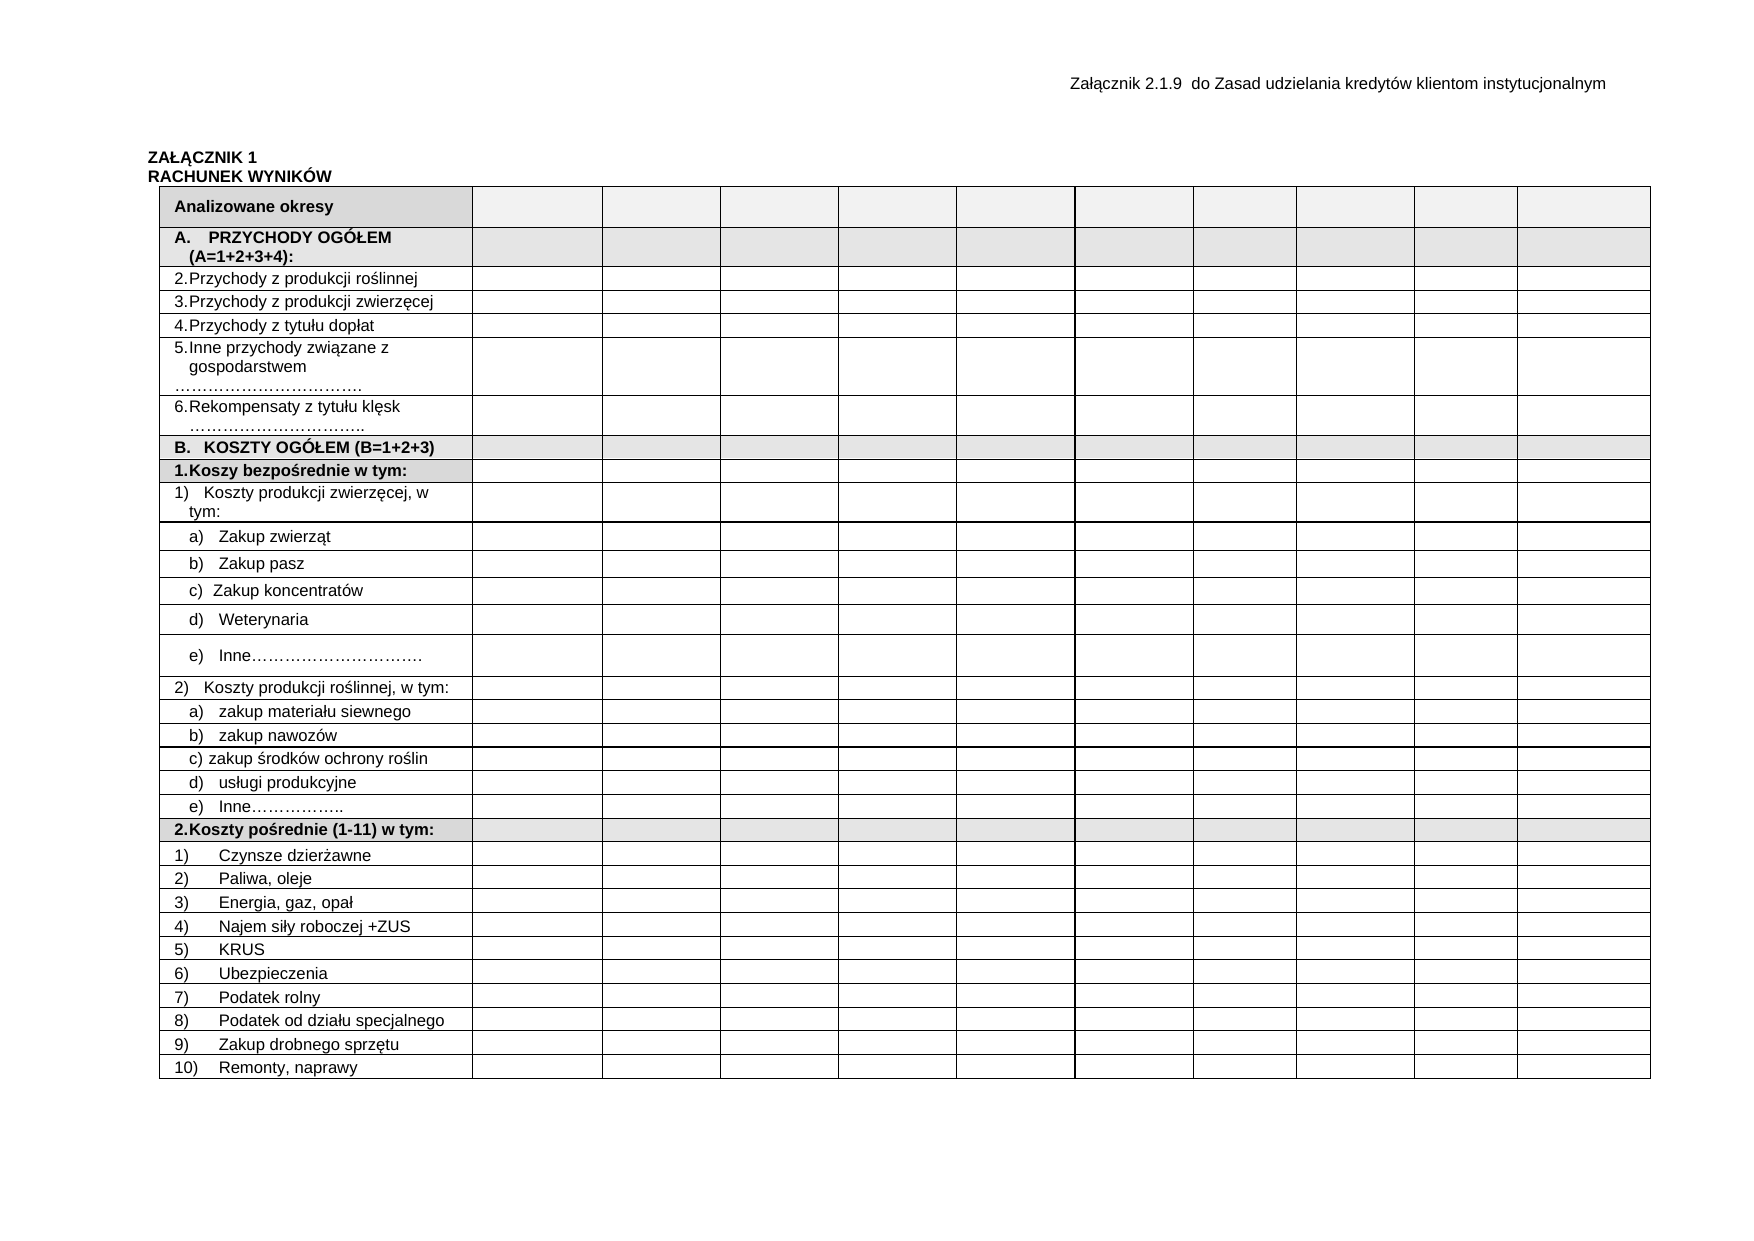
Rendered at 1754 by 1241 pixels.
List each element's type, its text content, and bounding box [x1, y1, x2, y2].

table_cell [839, 1008, 956, 1030]
table_cell [721, 635, 838, 676]
table_cell [603, 984, 720, 1007]
table_cell [603, 1031, 720, 1054]
table_cell [473, 396, 602, 435]
table_header Analizowane okresy [160, 187, 472, 227]
table_cell [721, 483, 838, 521]
table_cell [473, 960, 602, 983]
table_cell [957, 228, 1074, 266]
table_cell [957, 396, 1074, 435]
table_cell [1415, 724, 1517, 746]
table_cell [721, 819, 838, 841]
table_cell [1415, 984, 1517, 1007]
table_cell [603, 396, 720, 435]
table_cell [839, 267, 956, 289]
table_cell [1194, 700, 1296, 723]
table_cell [473, 748, 602, 770]
table_cell [721, 724, 838, 746]
table_cell [473, 1055, 602, 1077]
table_cell [1415, 1031, 1517, 1054]
table_cell [1297, 460, 1414, 482]
table_cell [1194, 291, 1296, 313]
table_cell [603, 1008, 720, 1030]
table_cell [1297, 677, 1414, 699]
table_header [1076, 187, 1193, 227]
table_cell [721, 889, 838, 912]
table_cell [603, 635, 720, 676]
table_header [1518, 187, 1650, 227]
table_cell Rekompensaty z tytułu klęsk ………………………….. [160, 396, 472, 435]
table_cell Podatek rolny [160, 984, 472, 1007]
table_cell [603, 748, 720, 770]
table_cell [603, 314, 720, 337]
table_cell [1297, 960, 1414, 983]
table_cell [1194, 1031, 1296, 1054]
table_cell [603, 700, 720, 723]
table_cell [1518, 396, 1650, 435]
table_cell [1194, 267, 1296, 289]
table_cell [1518, 605, 1650, 634]
table_cell [603, 913, 720, 936]
table_cell [721, 960, 838, 983]
table_cell [839, 314, 956, 337]
table_cell [1076, 748, 1193, 770]
table_cell [1297, 913, 1414, 936]
table_cell [1076, 267, 1193, 289]
table_cell [1297, 866, 1414, 888]
table_cell [1415, 460, 1517, 482]
table_cell [839, 396, 956, 435]
table_cell [1076, 436, 1193, 458]
table_header [957, 187, 1074, 227]
table_cell [1194, 842, 1296, 865]
table_cell [603, 483, 720, 521]
table_cell [721, 866, 838, 888]
table_cell [1415, 605, 1517, 634]
table_cell [1297, 291, 1414, 313]
table_cell Zakup pasz [160, 551, 472, 577]
table_cell Przychody z produkcji zwierzęcej [160, 291, 472, 313]
table_cell [1518, 866, 1650, 888]
table_cell [1518, 228, 1650, 266]
table_cell [1518, 551, 1650, 577]
table_cell [839, 551, 956, 577]
table_cell [1518, 338, 1650, 395]
table_cell [839, 1055, 956, 1077]
table_cell [1194, 551, 1296, 577]
table_cell [1194, 338, 1296, 395]
table_cell [1415, 578, 1517, 604]
table_cell [1076, 523, 1193, 550]
table_cell [473, 483, 602, 521]
table_cell [957, 1008, 1074, 1030]
table_cell [839, 338, 956, 395]
table_cell [1194, 523, 1296, 550]
table_cell [603, 866, 720, 888]
table_cell [1518, 436, 1650, 458]
table_cell [1518, 523, 1650, 550]
table_cell [957, 960, 1074, 983]
table_cell [957, 984, 1074, 1007]
table_cell [1297, 842, 1414, 865]
table_cell [473, 460, 602, 482]
table_cell [1518, 267, 1650, 289]
table_cell [957, 819, 1074, 841]
table_cell [1076, 700, 1193, 723]
table_cell [1194, 314, 1296, 337]
table_cell [1415, 314, 1517, 337]
table_cell [957, 913, 1074, 936]
table_cell [1415, 523, 1517, 550]
table_cell [1415, 291, 1517, 313]
table_cell [473, 913, 602, 936]
table_cell [1194, 605, 1296, 634]
table_cell [721, 228, 838, 266]
table_cell [1518, 724, 1650, 746]
table_cell [473, 228, 602, 266]
table_cell [1076, 1031, 1193, 1054]
table_cell Inne…………………………. [160, 635, 472, 676]
table_cell [1076, 842, 1193, 865]
table_cell [957, 748, 1074, 770]
table_cell [1518, 913, 1650, 936]
table_cell [1076, 483, 1193, 521]
table_cell [957, 267, 1074, 289]
table_cell [1194, 913, 1296, 936]
table_cell [1415, 1055, 1517, 1077]
table_cell [839, 483, 956, 521]
table_cell [1194, 396, 1296, 435]
table_cell [1415, 795, 1517, 817]
table_cell [839, 724, 956, 746]
table_cell [473, 523, 602, 550]
table_cell [721, 937, 838, 959]
table_cell zakup nawozów [160, 724, 472, 746]
table_cell [603, 551, 720, 577]
table_cell [957, 460, 1074, 482]
table_cell [1076, 984, 1193, 1007]
table_cell [839, 795, 956, 817]
table_cell [839, 819, 956, 841]
table_cell [957, 605, 1074, 634]
table_cell [1194, 819, 1296, 841]
table_cell [839, 605, 956, 634]
table_cell [721, 267, 838, 289]
table_cell [1297, 551, 1414, 577]
table_cell [1518, 460, 1650, 482]
table_cell zakup materiału siewnego [160, 700, 472, 723]
table_cell [603, 1055, 720, 1077]
table_cell [1194, 748, 1296, 770]
table_cell zakup środków ochrony roślin [160, 748, 472, 770]
table_cell [1518, 771, 1650, 794]
table_cell [839, 436, 956, 458]
table_cell [721, 1055, 838, 1077]
table_cell [1415, 635, 1517, 676]
table_cell [1518, 960, 1650, 983]
table_cell [721, 523, 838, 550]
table_cell Koszty produkcji zwierzęcej, w tym: [160, 483, 472, 521]
table_cell [721, 1008, 838, 1030]
table_cell [473, 551, 602, 577]
table_cell [1297, 984, 1414, 1007]
table_cell [1297, 314, 1414, 337]
table_cell usługi produkcyjne [160, 771, 472, 794]
table_cell [1518, 748, 1650, 770]
table_cell [1297, 1031, 1414, 1054]
table_cell [957, 338, 1074, 395]
table_cell [1297, 523, 1414, 550]
table_cell [721, 748, 838, 770]
table_cell [473, 267, 602, 289]
table_cell Przychody z tytułu dopłat [160, 314, 472, 337]
table_cell [1076, 578, 1193, 604]
table_cell [473, 338, 602, 395]
table_cell [1415, 913, 1517, 936]
table_cell [473, 700, 602, 723]
table_cell [957, 677, 1074, 699]
table_cell [1076, 460, 1193, 482]
table_cell [1194, 866, 1296, 888]
table_cell KOSZTY OGÓŁEM (B=1+2+3) [160, 436, 472, 458]
table_cell [1194, 1008, 1296, 1030]
table_cell [1076, 866, 1193, 888]
table_cell [603, 771, 720, 794]
table_cell [839, 460, 956, 482]
table_cell [473, 1031, 602, 1054]
table_cell [1297, 819, 1414, 841]
table_cell [721, 314, 838, 337]
table_cell [473, 889, 602, 912]
table_cell [721, 436, 838, 458]
table_cell [1194, 578, 1296, 604]
table_cell [1415, 937, 1517, 959]
table_cell [1194, 937, 1296, 959]
table_cell [473, 724, 602, 746]
table_cell [721, 551, 838, 577]
table_cell [957, 483, 1074, 521]
table_cell [1415, 228, 1517, 266]
table_cell [721, 700, 838, 723]
table_cell [721, 578, 838, 604]
table_cell [957, 635, 1074, 676]
table_cell [1518, 795, 1650, 817]
table_cell [1297, 605, 1414, 634]
table_cell [1297, 937, 1414, 959]
table_cell [1415, 889, 1517, 912]
table_cell [957, 551, 1074, 577]
table_cell [1076, 1055, 1193, 1077]
table_cell [603, 338, 720, 395]
table_cell [957, 889, 1074, 912]
table_cell [1297, 578, 1414, 604]
table_cell [1415, 819, 1517, 841]
table_cell [603, 842, 720, 865]
table_cell [957, 937, 1074, 959]
table_cell [839, 677, 956, 699]
table_cell [721, 795, 838, 817]
table_cell [1518, 937, 1650, 959]
table_header [721, 187, 838, 227]
table_cell [1076, 314, 1193, 337]
table_cell [839, 635, 956, 676]
table_cell [1518, 889, 1650, 912]
table_cell [473, 771, 602, 794]
table_cell [603, 724, 720, 746]
table_cell [473, 436, 602, 458]
table_cell [1194, 436, 1296, 458]
table_cell [1297, 228, 1414, 266]
table_cell [1518, 819, 1650, 841]
table_cell [603, 578, 720, 604]
table_cell [1194, 483, 1296, 521]
table_cell Inne…………….. [160, 795, 472, 817]
table_cell [957, 724, 1074, 746]
table_cell Zakup drobnego sprzętu [160, 1031, 472, 1054]
table_cell [473, 1008, 602, 1030]
table_cell [957, 314, 1074, 337]
table_cell [1076, 937, 1193, 959]
table_cell [1415, 866, 1517, 888]
table_cell [957, 1055, 1074, 1077]
table_cell [473, 635, 602, 676]
table_cell Ubezpieczenia [160, 960, 472, 983]
table_cell [1518, 1055, 1650, 1077]
table_cell [1518, 677, 1650, 699]
table_cell [473, 677, 602, 699]
table_cell [603, 819, 720, 841]
table_cell [839, 866, 956, 888]
table_cell [1076, 635, 1193, 676]
table_cell [1297, 1055, 1414, 1077]
table_cell Remonty, naprawy [160, 1055, 472, 1077]
table_cell [1076, 960, 1193, 983]
table_cell [1297, 889, 1414, 912]
table_header [1194, 187, 1296, 227]
table_cell Przychody z produkcji roślinnej [160, 267, 472, 289]
table_cell [721, 396, 838, 435]
table_cell [839, 523, 956, 550]
table_cell [839, 748, 956, 770]
table_cell [839, 578, 956, 604]
table_cell [473, 984, 602, 1007]
table_cell [839, 700, 956, 723]
table_cell [1415, 842, 1517, 865]
table_cell [957, 771, 1074, 794]
table_cell [1194, 677, 1296, 699]
table_cell [1415, 771, 1517, 794]
table_cell [839, 960, 956, 983]
table_cell [721, 677, 838, 699]
table_cell [1415, 748, 1517, 770]
table_cell [1076, 913, 1193, 936]
table_cell [1415, 338, 1517, 395]
table_cell [1076, 795, 1193, 817]
table_cell [603, 677, 720, 699]
table_cell [1297, 338, 1414, 395]
table_cell [957, 1031, 1074, 1054]
table_cell [1415, 1008, 1517, 1030]
table_cell Najem siły roboczej +ZUS [160, 913, 472, 936]
table_cell [1297, 396, 1414, 435]
table_cell [957, 436, 1074, 458]
table_cell [1076, 771, 1193, 794]
table_cell [1194, 1055, 1296, 1077]
table_cell [473, 795, 602, 817]
table_cell [1297, 700, 1414, 723]
table_cell [1076, 551, 1193, 577]
table_cell [473, 819, 602, 841]
table_cell [1076, 677, 1193, 699]
table_cell [1194, 724, 1296, 746]
table_cell Czynsze dzierżawne [160, 842, 472, 865]
table_cell [603, 960, 720, 983]
table_cell [1297, 795, 1414, 817]
table_cell [839, 937, 956, 959]
table_cell [473, 842, 602, 865]
table_cell [603, 795, 720, 817]
table_cell [1076, 396, 1193, 435]
table_cell [957, 866, 1074, 888]
table_cell KRUS [160, 937, 472, 959]
table_cell [1415, 677, 1517, 699]
table_cell [1297, 267, 1414, 289]
table_cell [721, 913, 838, 936]
table_cell [1415, 551, 1517, 577]
table_cell [721, 291, 838, 313]
table_cell [1518, 1008, 1650, 1030]
table_cell [957, 842, 1074, 865]
table_cell [1076, 291, 1193, 313]
table_cell [839, 1031, 956, 1054]
table_cell [1076, 228, 1193, 266]
table_cell [473, 937, 602, 959]
table_cell [1518, 483, 1650, 521]
table_cell Energia, gaz, opał [160, 889, 472, 912]
table_cell [1415, 396, 1517, 435]
table_cell [1415, 700, 1517, 723]
table_cell [473, 314, 602, 337]
table_cell [721, 460, 838, 482]
table_cell [721, 1031, 838, 1054]
table_cell [603, 937, 720, 959]
table_cell [1076, 338, 1193, 395]
table_cell [957, 291, 1074, 313]
table_cell [721, 842, 838, 865]
table_cell [1297, 771, 1414, 794]
table_cell [603, 523, 720, 550]
table_cell [839, 842, 956, 865]
table_cell [1194, 635, 1296, 676]
table_cell [1297, 635, 1414, 676]
table_cell Inne przychody związane z gospodarstwem ……………………………. [160, 338, 472, 395]
table_cell [603, 460, 720, 482]
table_cell [1076, 724, 1193, 746]
table_cell [473, 578, 602, 604]
table_cell [1194, 795, 1296, 817]
table_cell [839, 984, 956, 1007]
table_header [1415, 187, 1517, 227]
table_cell [839, 228, 956, 266]
table_header [603, 187, 720, 227]
table_cell [603, 228, 720, 266]
table_cell [473, 291, 602, 313]
table_cell [1518, 1031, 1650, 1054]
table_cell [721, 771, 838, 794]
table_header [1297, 187, 1414, 227]
table_cell [1518, 984, 1650, 1007]
text ZAŁĄCZNIK 1 [148, 148, 1606, 167]
table_cell [1076, 889, 1193, 912]
table_cell [473, 866, 602, 888]
table_cell [957, 795, 1074, 817]
table_cell [1076, 1008, 1193, 1030]
table_cell [839, 913, 956, 936]
table_cell [1297, 724, 1414, 746]
table_cell [603, 605, 720, 634]
table_cell [1297, 483, 1414, 521]
table_cell [839, 889, 956, 912]
table_cell [1297, 1008, 1414, 1030]
table_cell [603, 291, 720, 313]
table_cell [1518, 842, 1650, 865]
table_cell [1194, 771, 1296, 794]
table_cell Weterynaria [160, 605, 472, 634]
table_cell [1518, 291, 1650, 313]
table_cell [1415, 436, 1517, 458]
table_cell [957, 578, 1074, 604]
table_cell Koszty pośrednie (1-11) w tym: [160, 819, 472, 841]
table_cell [1415, 483, 1517, 521]
table_cell [1194, 960, 1296, 983]
table_cell [957, 700, 1074, 723]
table_header [839, 187, 956, 227]
text RACHUNEK WYNIKÓW [148, 167, 1606, 186]
table_cell [1076, 819, 1193, 841]
table_cell [1076, 605, 1193, 634]
table_cell [1518, 700, 1650, 723]
table_cell [603, 889, 720, 912]
table_cell [1518, 635, 1650, 676]
table_cell [603, 267, 720, 289]
table_header [473, 187, 602, 227]
table_cell [721, 984, 838, 1007]
table_cell [1415, 267, 1517, 289]
table_cell Zakup zwierząt [160, 523, 472, 550]
table_cell [1518, 314, 1650, 337]
table_cell [603, 436, 720, 458]
table_cell Podatek od działu specjalnego [160, 1008, 472, 1030]
table_cell [721, 338, 838, 395]
table_cell [1297, 436, 1414, 458]
table_cell [1194, 228, 1296, 266]
table_cell [1194, 889, 1296, 912]
table_cell [1415, 960, 1517, 983]
table_cell [1194, 460, 1296, 482]
table_cell [473, 605, 602, 634]
table_cell Zakup koncentratów [160, 578, 472, 604]
table_cell [839, 771, 956, 794]
table_cell [839, 291, 956, 313]
table_cell Koszty produkcji roślinnej, w tym: [160, 677, 472, 699]
table_cell [1194, 984, 1296, 1007]
table_cell [721, 605, 838, 634]
table_cell PRZYCHODY OGÓŁEM (A=1+2+3+4): [160, 228, 472, 266]
table_cell [1297, 748, 1414, 770]
table_cell Paliwa, oleje [160, 866, 472, 888]
table_cell [957, 523, 1074, 550]
table_cell [1518, 578, 1650, 604]
table_cell Koszy bezpośrednie w tym: [160, 460, 472, 482]
